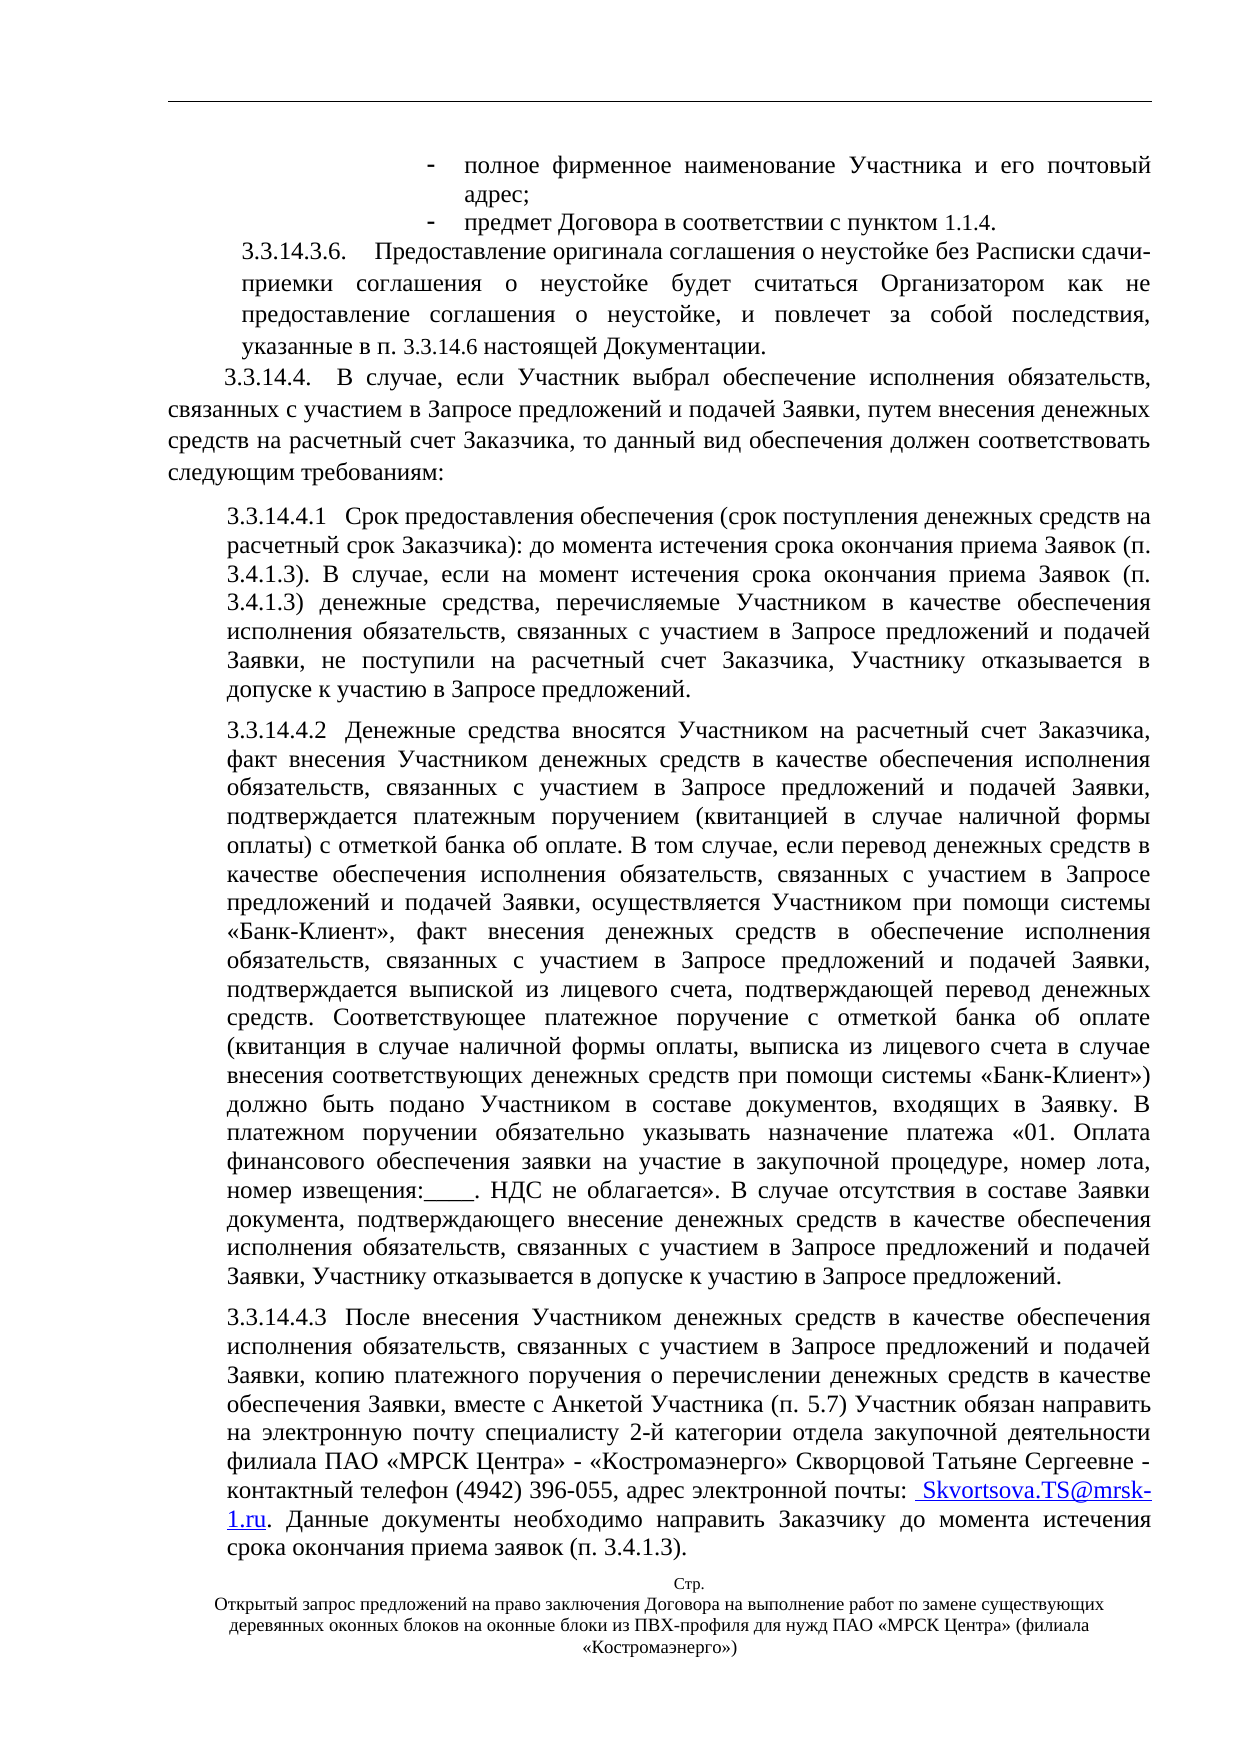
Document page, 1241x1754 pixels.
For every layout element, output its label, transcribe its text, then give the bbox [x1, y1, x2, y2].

list В случае, если Участник выбрал обеспечение исполнения обязательств, связанных с участием в Запросе предложений и подачей Заявки, путем внесения денежных средств на расчетный счет Заказчика, то данный вид обеспечения должен соответствовать следующим требованиям: [168, 362, 1152, 486]
list Предоставление оригинала соглашения о неустойке без Расписки сдачи-приемки соглашения о неустойке будет считаться Организатором как не предоставление соглашения о неустойке, и повлечет за собой последствия, указанные в п. 3.3.14.6 настоящей Документации. [241, 236, 1152, 360]
list Денежные средства вносятся Участником на расчетный счет Заказчика, факт внесения Участником денежных средств в качестве обеспечения исполнения обязательств, связанных с участием в Запросе предложений и подачей Заявки, подтверждается платежным поручением (квитанцией в случае наличной формы оплаты) с отметкой банка об оплате. В том случае, если перевод денежных средств в качестве обеспечения исполнения обязательств, связанных с участием в Запросе предложений и подачей Заявки, осуществляется Участником при помощи системы «Банк-Клиент», факт внесения денежных средств в обеспечение исполнения обязательств, связанных с участием в Запросе предложений и подачей Заявки, подтверждается выпиской из лицевого счета, подтверждающей перевод денежных средств. Соответствующее платежное поручение с отметкой банка об оплате (квитанция в случае наличной формы оплаты, выписка из лицевого счета в случае внесения соответствующих денежных средств при помощи системы «Банк-Клиент») должно быть подано Участником в составе документов, входящих в Заявку. В платежном поручении обязательно указывать назначение платежа «01. Оплата финансового обеспечения заявки на участие в закупочной процедуре, номер лота, номер извещения:____. НДС не облагается». В случае отсутствия в составе Заявки документа, подтверждающего внесение денежных средств в качестве обеспечения исполнения обязательств, связанных с участием в Запросе предложений и подачей Заявки, Участнику отказывается в допуске к участию в Запросе предложений. [227, 715, 1152, 1290]
list После внесения Участником денежных средств в качестве обеспечения исполнения обязательств, связанных с участием в Запросе предложений и подачей Заявки, копию платежного поручения о перечислении денежных средств в качестве обеспечения Заявки, вместе с Анкетой Участника (п. 5.7) Участник обязан направить на электронную почту специалисту 2-й категории отдела закупочной деятельности филиала ПАО «МРСК Центра» - «Костромаэнерго» Скворцовой Татьяне Сергеевне - контактный телефон (4942) 396-055, адрес электронной почты: Skvortsova.TS@mrsk-1.ru. Данные документы необходимо направить Заказчику до момента истечения срока окончания приема заявок (п. 3.4.1.3). [227, 1302, 1152, 1561]
list предмет Договора в соответствии с пунктом 1.1.4. [427, 207, 1152, 236]
list полное фирменное наименование Участника и его почтовый адрес; [427, 150, 1152, 207]
list Срок предоставления обеспечения (срок поступления денежных средств на расчетный срок Заказчика): до момента истечения срока окончания приема Заявок (п. 3.4.1.3). В случае, если на момент истечения срока окончания приема Заявок (п. 3.4.1.3) денежные средства, перечисляемые Участником в качестве обеспечения исполнения обязательств, связанных с участием в Запросе предложений и подачей Заявки, не поступили на расчетный счет Заказчика, Участнику отказывается в допуске к участию в Запросе предложений. [227, 501, 1152, 702]
